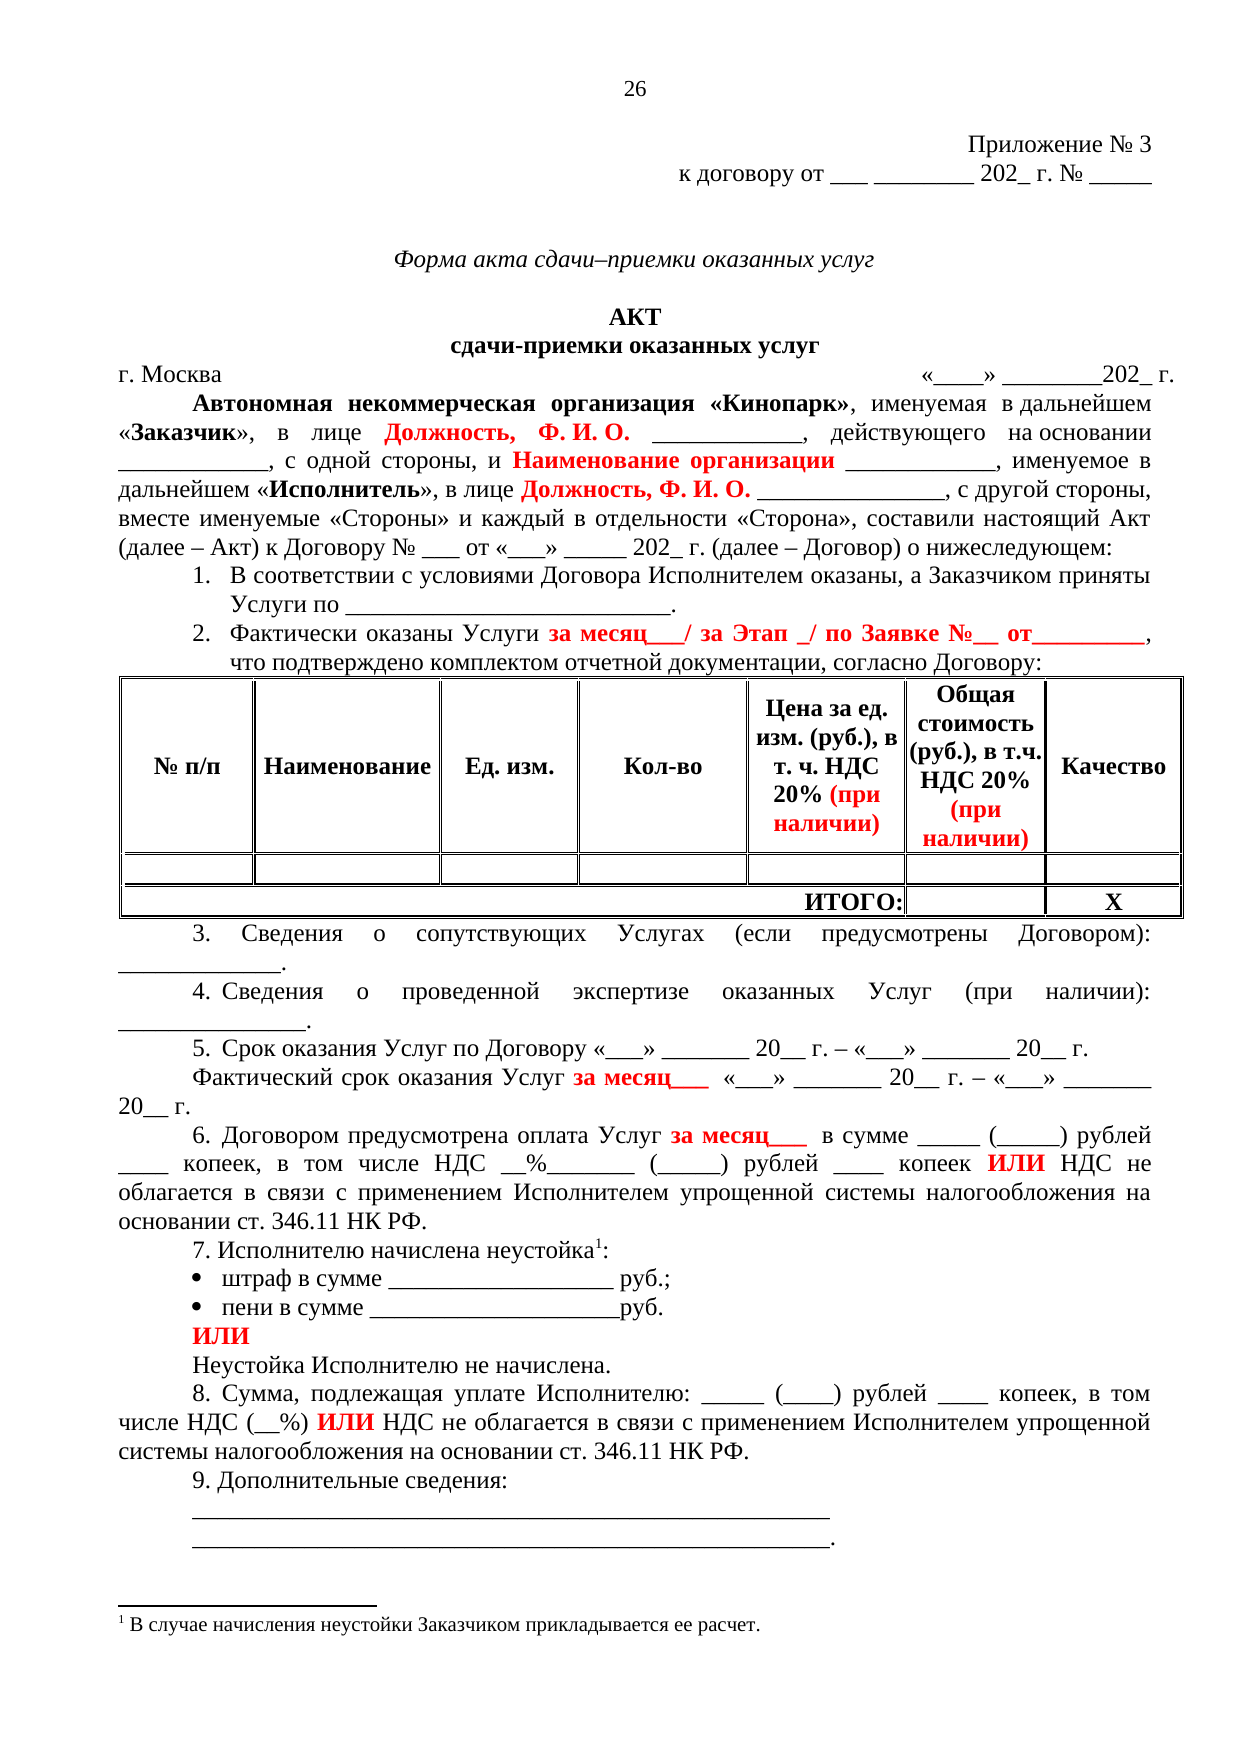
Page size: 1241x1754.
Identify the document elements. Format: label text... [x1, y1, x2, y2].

text 6. Договором предусмотрена оплата Услуг за месяц___ в сумме _____ (_____) рублей ____ копеек, в том числе НДС __%_______ (_____) рублей ____ копеек ИЛИ НДС не облагается в связи с применением Исполнителем упрощенной системы налогообложения на основании ст. 346.11 НК РФ. [118, 1120, 1152, 1235]
text 8. Сумма, подлежащая уплате Исполнителю: _____ (____) рублей ____ копеек, в том числе НДС (__%) ИЛИ НДС не облагается в связи с применением Исполнителем упрощенной системы налогообложения на основании ст. 346.11 НК РФ. [118, 1378, 1152, 1465]
text ___________________________________________________ [118, 1493, 1152, 1522]
table_cell [749, 855, 904, 883]
text 9. Дополнительные сведения: [118, 1465, 1152, 1493]
text Приложение № 3 [118, 129, 1152, 158]
text Автономная некоммерческая организация «Кинопарк», именуемая в дальнейшем «Заказчик», в лице Должность, Ф. И. О. ____________, действующего на основании ____________, с одной стороны, и Наименование организации ____________, именуемое в дальнейшем «Исполнитель», в лице Должность, Ф. И. О. _______________, с другой стороны, вместе именуемые «Стороны» и каждый в отдельности «Сторона», составили настоящий Акт (далее – Акт) к Договору № ___ от «___» _____ 202_ г. (далее – Договор) о нижеследующем: [118, 388, 1152, 561]
text к договору от ___ ________ 202_ г. № _____ [118, 158, 1152, 187]
list пени в сумме ____________________руб. [118, 1292, 1152, 1321]
table_cell [122, 851, 252, 883]
text ИЛИ [118, 1321, 1152, 1350]
subtitle Форма акта сдачи–приемки оказанных услуг [118, 244, 1152, 273]
text сдачи-приемки оказанных услуг [118, 331, 1152, 359]
table_cell [442, 855, 577, 883]
text ___________________________________________________. [118, 1522, 1152, 1551]
table_header Качество [1045, 679, 1180, 851]
text АКТ [118, 302, 1152, 331]
table_cell [906, 887, 1045, 915]
table_header Ед. изм. [441, 679, 578, 851]
text г. Москва «____» ________202_ г. [118, 359, 1152, 388]
table_cell [580, 855, 746, 883]
table_header Общая стоимость (руб.), в т.ч. НДС 20% (при наличии) [906, 679, 1045, 851]
list В соответствии с условиями Договора Исполнителем оказаны, а Заказчиком приняты Услуги по __________________________. [192, 561, 1152, 618]
table_header № п/п [120, 677, 254, 851]
list Фактически оказаны Услуги за месяц___/ за Этап _/ по Заявке №__ от_________, что подтверждено комплектом отчетной документации, согласно Договору: [192, 618, 1152, 676]
text Фактический срок оказания Услуг за месяц___ «___» _______ 20__ г. – «___» _______ 20__ г. [118, 1062, 1152, 1120]
text 3. Сведения о сопутствующих Услугах (если предусмотрены Договором): _____________. [118, 919, 1152, 976]
text 5. Срок оказания Услуг по Договору «___» _______ 20__ г. – «___» _______ 20__ г. [118, 1033, 1152, 1062]
text 7. Исполнителю начислена неустойка: [118, 1235, 1152, 1263]
list штраф в сумме __________________ руб.; [118, 1263, 1152, 1292]
table_cell ИТОГО: [122, 883, 906, 915]
table_cell Х [1045, 883, 1181, 915]
table_header Цена за ед. изм. (руб.), в т. ч. НДС 20% (при наличии) [748, 679, 906, 851]
table_cell [907, 855, 1044, 883]
table_header Наименование [254, 679, 441, 851]
table_header Кол-во [579, 679, 747, 851]
text Неустойка Исполнителю не начислена. [118, 1350, 1152, 1378]
table_cell [256, 855, 439, 883]
text 4. Сведения о проведенной экспертизе оказанных Услуг (при наличии): _______________. [118, 976, 1152, 1033]
table_cell [1047, 851, 1181, 883]
